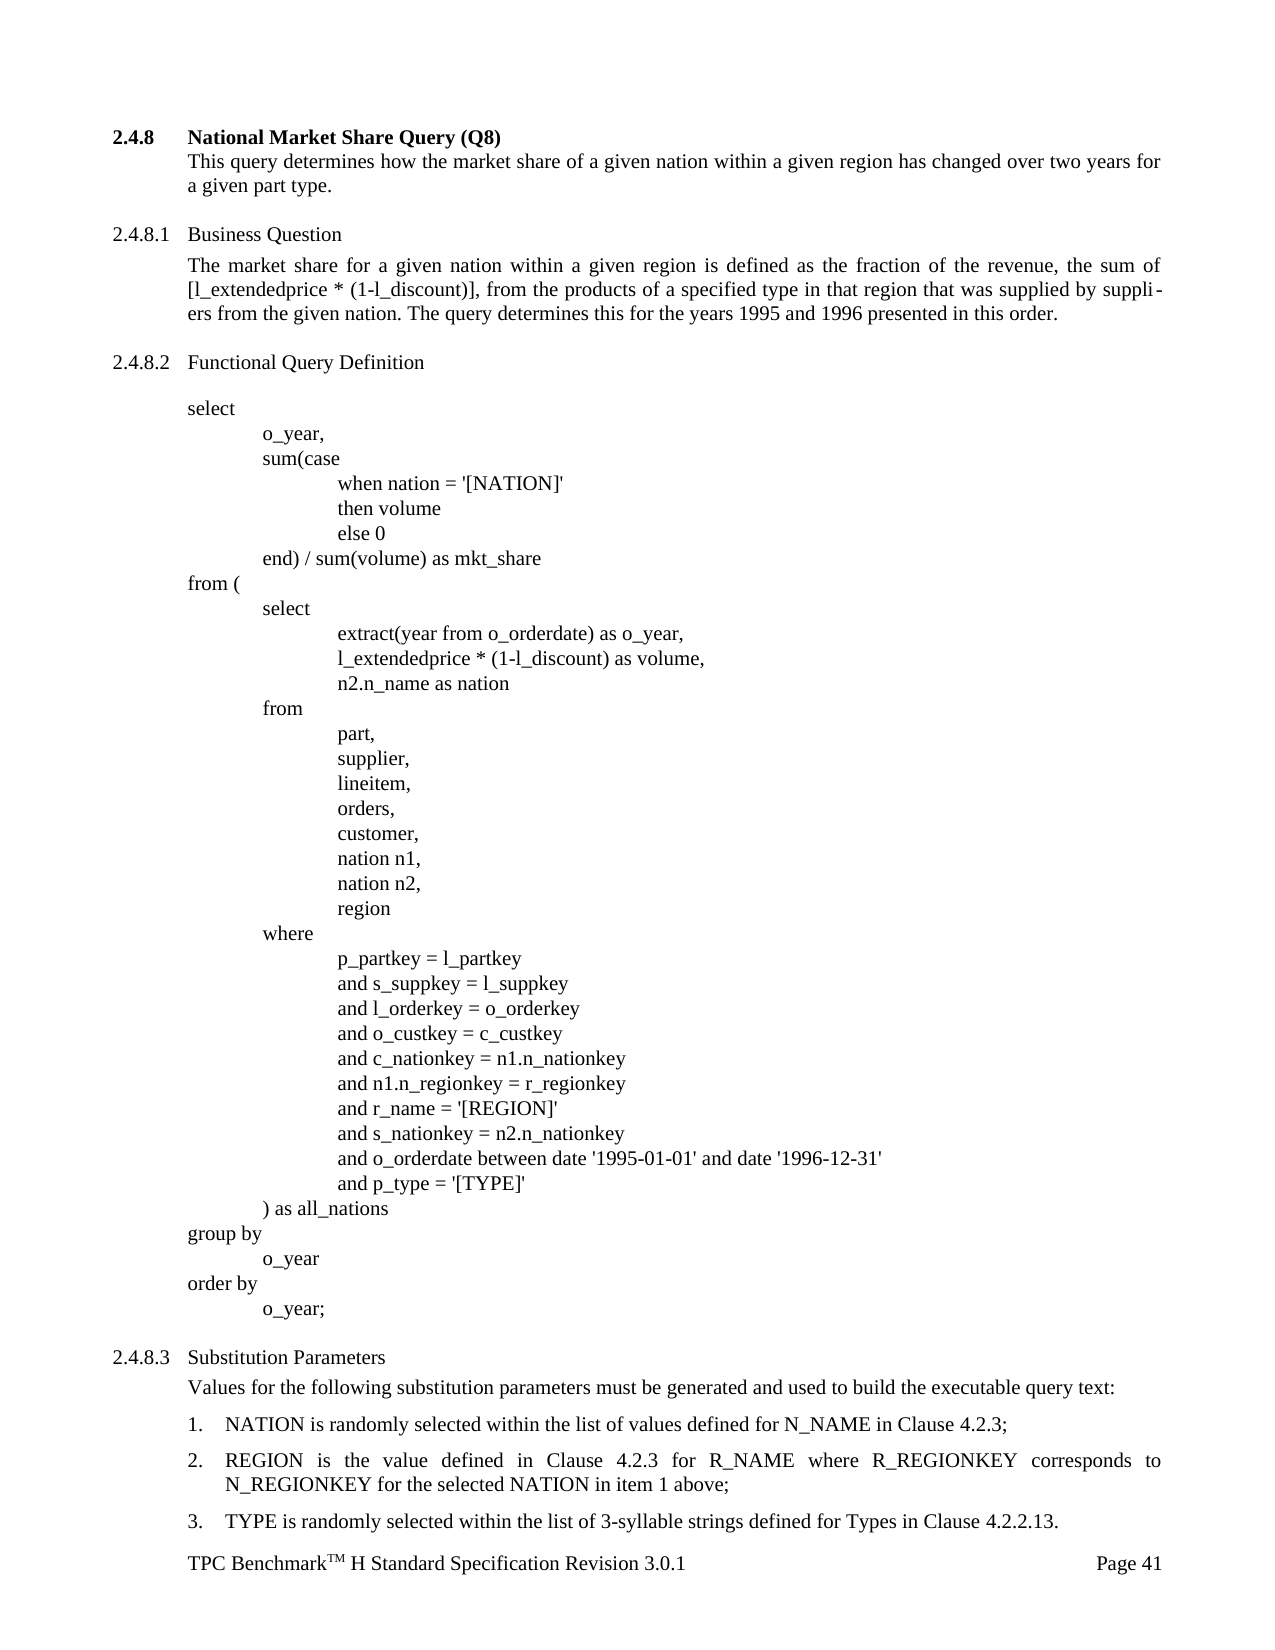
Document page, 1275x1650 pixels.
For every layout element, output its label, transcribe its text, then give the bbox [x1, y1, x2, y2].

text group by [187, 1219, 1162, 1244]
text where [262, 919, 1162, 944]
text order by [187, 1269, 1162, 1294]
text and p_type = '[TYPE]' [337, 1169, 1162, 1194]
subtitle Business Question [112, 222, 1162, 246]
text part, [337, 719, 1162, 744]
text l_extendedprice * (1-l_discount) as volume, [337, 644, 1162, 669]
text select [262, 594, 1162, 619]
text Values for the following substitution parameters must be generated and used to build the executable query text: [187, 1375, 1162, 1399]
text ) as all_nations [262, 1194, 1162, 1219]
text and r_name = '[REGION]' [337, 1094, 1162, 1119]
text o_year, [262, 419, 1162, 444]
text customer, [337, 819, 1162, 844]
text nation n1, [337, 844, 1162, 869]
subtitle Substitution Parameters [112, 1344, 1162, 1369]
subtitle Functional Query Definition [112, 350, 1162, 374]
text supplier, [337, 744, 1162, 769]
text lineitem, [337, 769, 1162, 794]
text and n1.n_regionkey = r_regionkey [337, 1069, 1162, 1094]
text REGION is the value defined in Clause 4.2.3 for R_NAME where R_REGIONKEY corresponds to N_REGIONKEY for the selected NATION in item 1 above; [187, 1448, 1162, 1496]
text extract(year from o_orderdate) as o_year, [337, 619, 1162, 644]
text and c_nationkey = n1.n_nationkey [337, 1044, 1162, 1069]
text when nation = '[NATION]' [337, 469, 1162, 494]
text This query determines how the market share of a given nation within a given region has changed over two years for a given part type. [187, 149, 1162, 197]
text p_partkey = l_partkey [337, 944, 1162, 969]
text and o_custkey = c_custkey [337, 1019, 1162, 1044]
text select [187, 394, 1162, 419]
text and l_orderkey = o_orderkey [337, 994, 1162, 1019]
subtitle National Market Share Query (Q8) [112, 125, 1162, 149]
text from [262, 694, 1162, 719]
text n2.n_name as nation [337, 669, 1162, 694]
text TYPE is randomly selected within the list of 3-syllable strings defined for Types in Clause 4.2.2.13. [187, 1509, 1162, 1533]
text and s_nationkey = n2.n_nationkey [337, 1119, 1162, 1144]
text o_year [262, 1244, 1162, 1269]
text The market share for a given nation within a given region is defined as the fraction of the revenue, the sum of [l_extendedprice * (1-l_discount)], from the products of a specified type in that region that was supplied by suppliers from the given nation. The query determines this for the years 1995 and 1996 presented in this order. [187, 252, 1162, 325]
text else 0 [337, 519, 1162, 544]
text nation n2, [337, 869, 1162, 894]
text region [337, 894, 1162, 919]
text and s_suppkey = l_suppkey [337, 969, 1162, 994]
list NATION is randomly selected within the list of values defined for N_NAME in Clause 4.2.3; [187, 1411, 1162, 1436]
text o_year; [262, 1294, 1162, 1319]
text then volume [337, 494, 1162, 519]
text from ( [187, 569, 1162, 594]
text end) / sum(volume) as mkt_share [262, 544, 1162, 569]
text and o_orderdate between date '1995-01-01' and date '1996-12-31' [337, 1144, 1162, 1169]
text sum(case [262, 444, 1162, 469]
text orders, [337, 794, 1162, 819]
